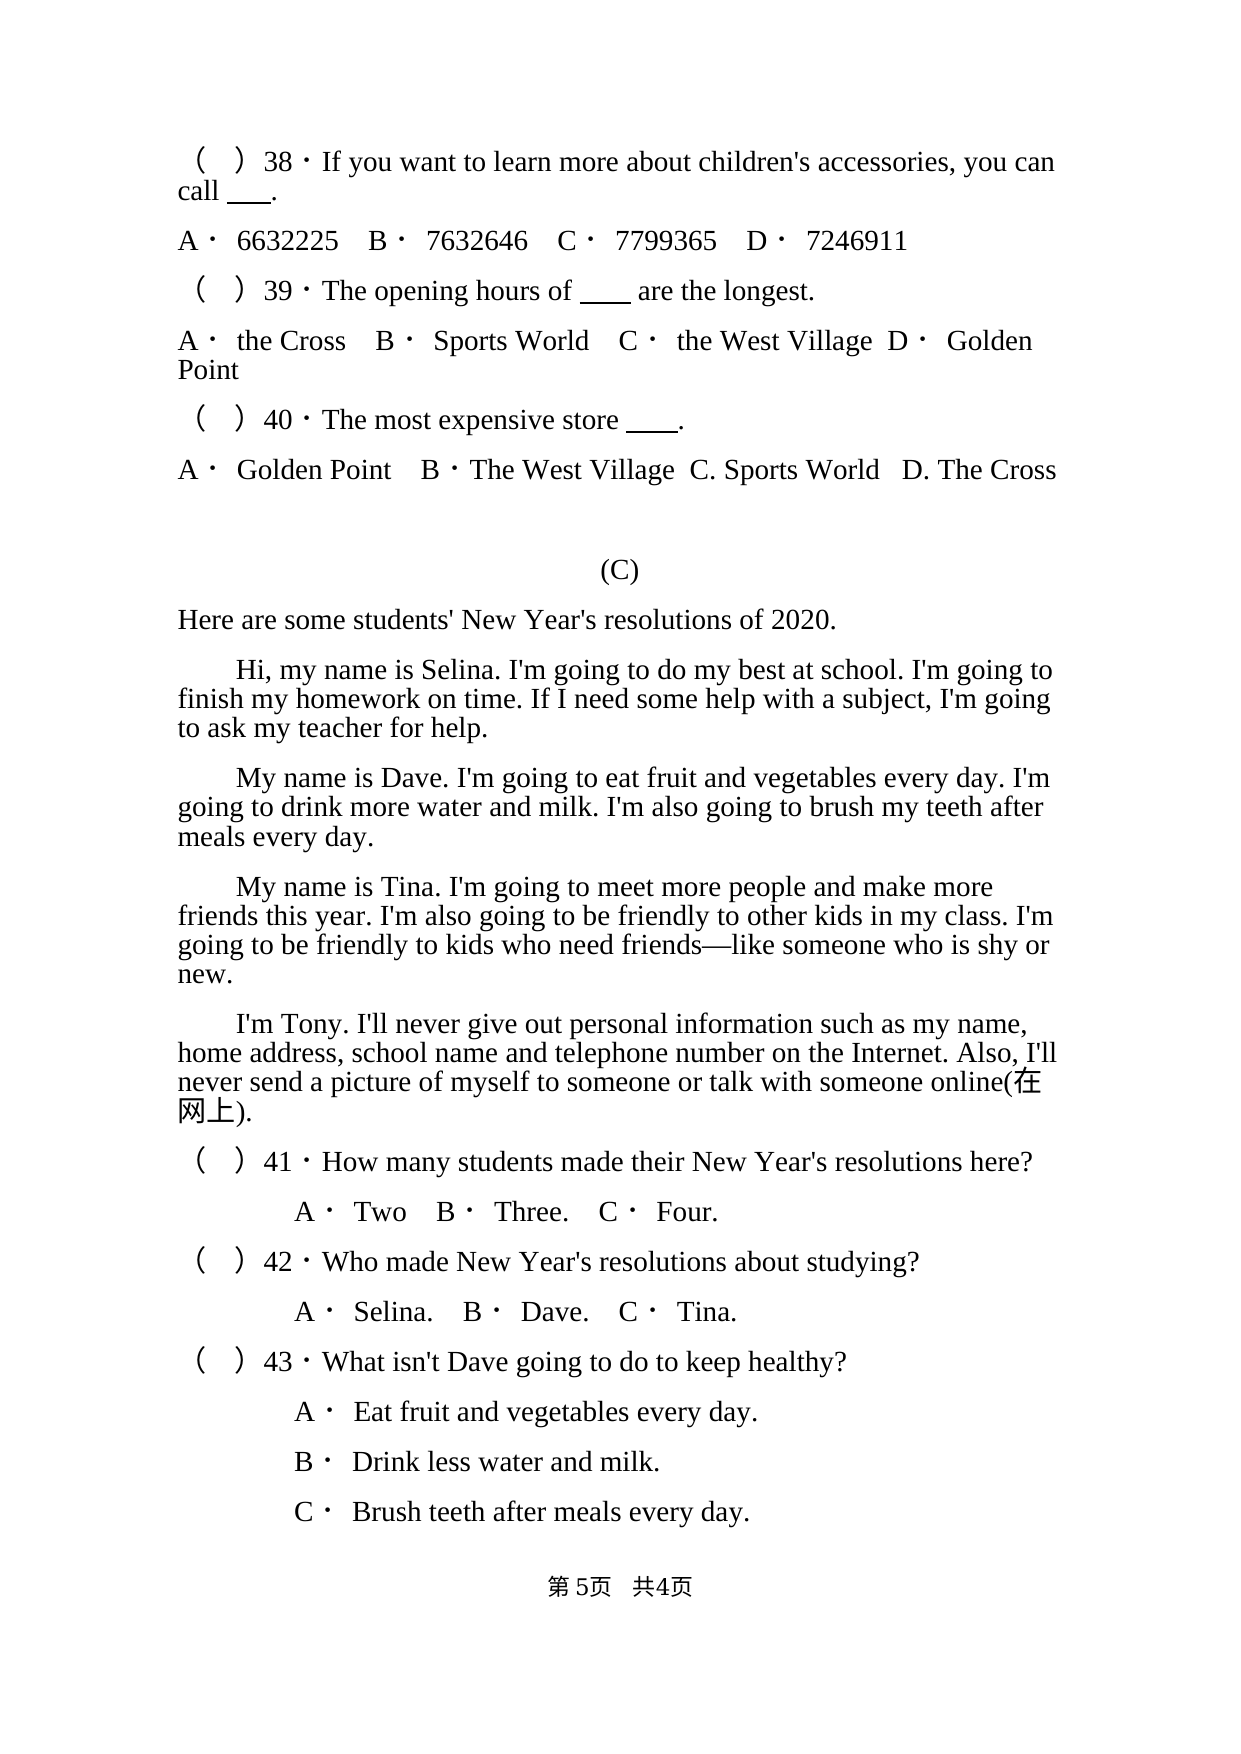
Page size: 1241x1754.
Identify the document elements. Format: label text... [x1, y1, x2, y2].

text A． Eat fruit and vegetables every day. [177, 1398, 1063, 1427]
text My name is Tina. I'm going to meet more people and make more friends this year. I'm also going to be friendly to other kids in my class. I'm going to be friendly to kids who need friends—like someone who is shy or new. [177, 873, 1063, 989]
text （ ）42．Who made New Year's resolutions about studying? [177, 1248, 1063, 1277]
text Here are some students' New Year's resolutions of 2020. [177, 606, 1063, 635]
text （ ）38．If you want to learn more about children's accessories, you can call . [177, 148, 1063, 206]
text （ ）41．How many students made their New Year's resolutions here? [177, 1148, 1063, 1177]
text A． Golden Point B．The West Village C. Sports World D. The Cross [177, 456, 1063, 485]
text Hi, my name is Selina. I'm going to do my best at school. I'm going to finish my homework on time. If I need some help with a subject, I'm going to ask my teacher for help. [177, 656, 1063, 743]
text A． 6632225 B． 7632646 C． 7799365 D． 7246911 [177, 227, 1063, 256]
text （ ）39．The opening hours of are the longest. [177, 277, 1063, 306]
text (C) [177, 556, 1063, 585]
text A． Two B． Three. C． Four. [177, 1198, 1063, 1227]
text A． Selina. B． Dave. C． Tina. [177, 1298, 1063, 1327]
text A． the Cross B． Sports World C． the West Village D． Golden Point [177, 327, 1063, 385]
text I'm Tony. I'll never give out personal information such as my name, home address, school name and telephone number on the Internet. Also, I'll never send a picture of myself to someone or talk with someone online(在网上). [177, 1010, 1063, 1127]
text （ ）43．What isn't Dave going to do to keep healthy? [177, 1348, 1063, 1377]
text （ ）40．The most expensive store . [177, 406, 1063, 435]
text C． Brush teeth after meals every day. [177, 1498, 1063, 1527]
text B． Drink less water and milk. [177, 1448, 1063, 1477]
text My name is Dave. I'm going to eat fruit and vegetables every day. I'm going to drink more water and milk. I'm also going to brush my teeth after meals every day. [177, 764, 1063, 852]
